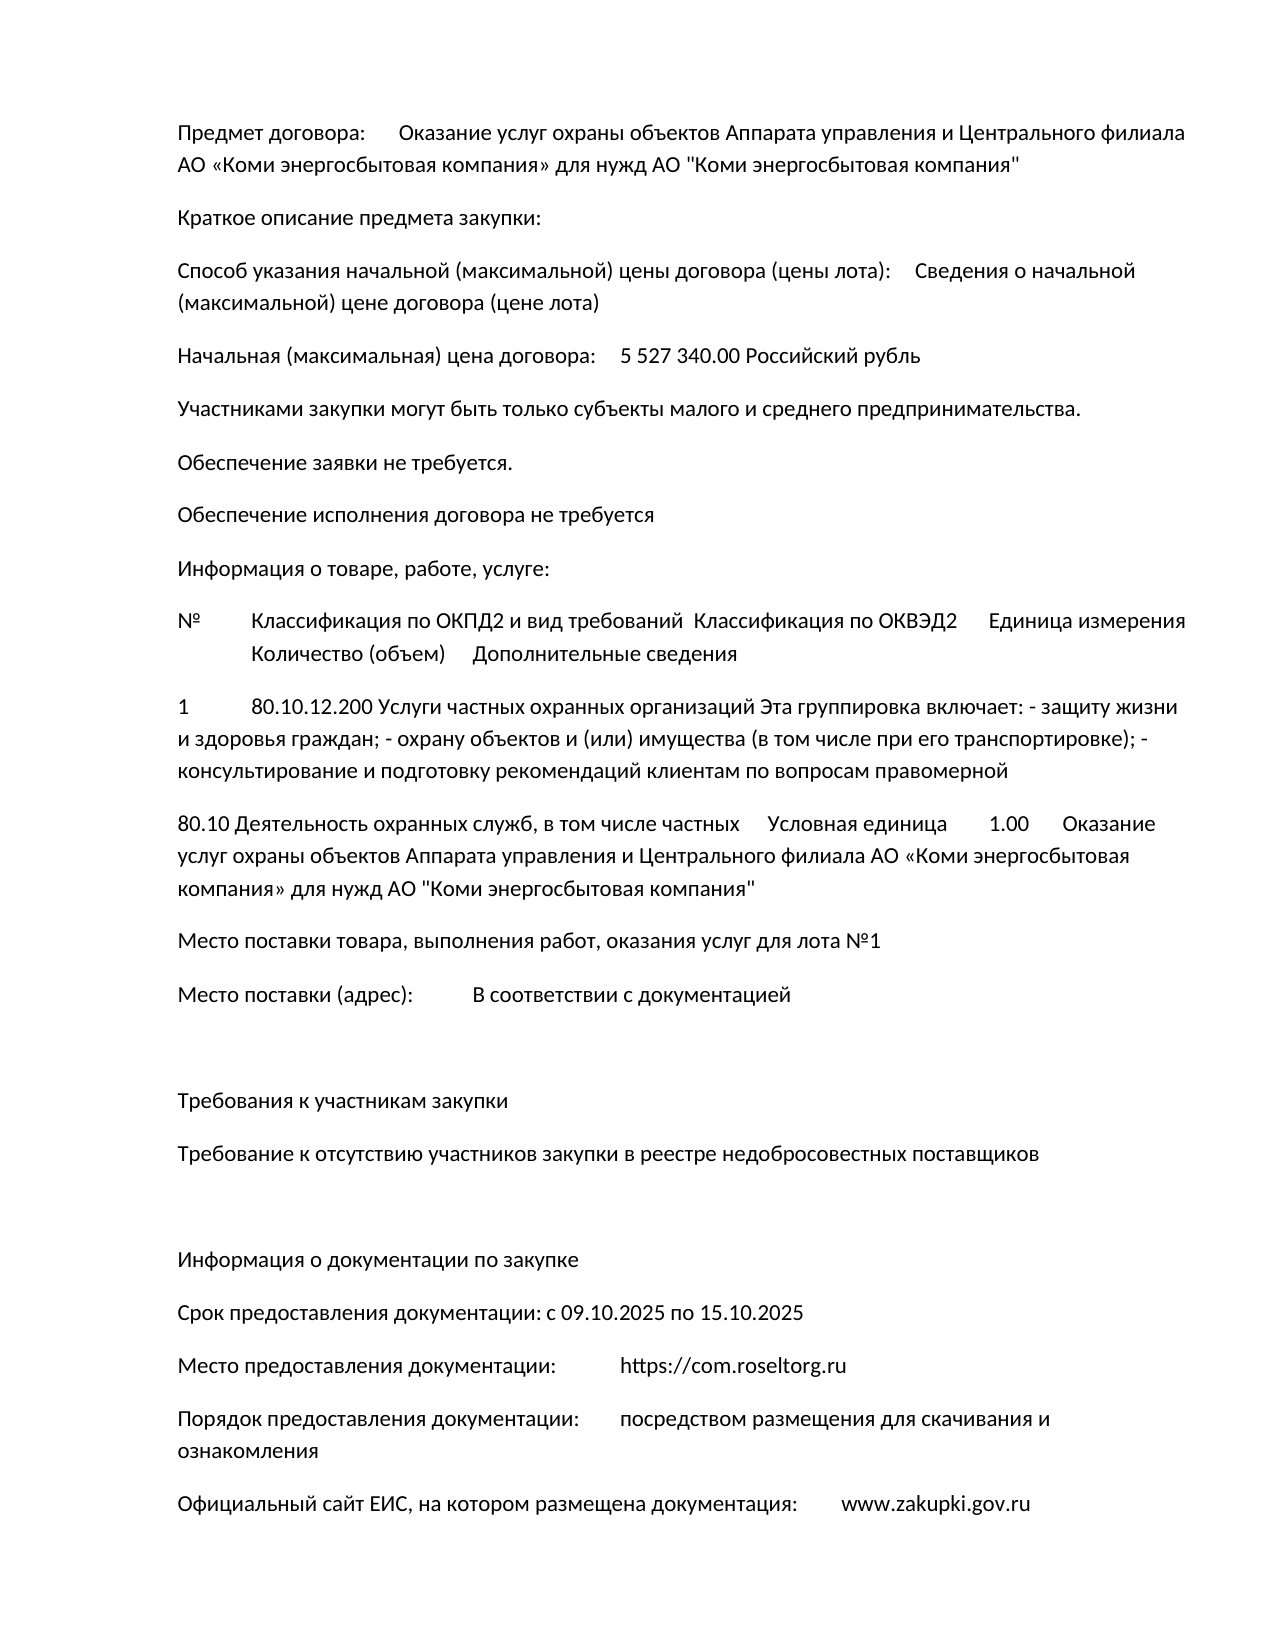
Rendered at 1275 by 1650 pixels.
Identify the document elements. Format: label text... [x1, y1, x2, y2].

text № Классификация по ОКПД2 и вид требований Классификация по ОКВЭД2 Единица измерения Количество (объем) Дополнительные сведения [177, 607, 1186, 667]
text Место поставки (адрес): В соответствии с документацией [177, 980, 1186, 1008]
text Официальный сайт ЕИС, на котором размещена документация: www.zakupki.gov.ru [177, 1489, 1186, 1517]
text Предмет договора: Оказание услуг охраны объектов Аппарата управления и Центрального филиала АО «Коми энергосбытовая компания» для нужд АО "Коми энергосбытовая компания" [177, 118, 1186, 178]
text Способ указания начальной (максимальной) цены договора (цены лота): Сведения о начальной (максимальной) цене договора (цене лота) [177, 256, 1186, 317]
text Участниками закупки могут быть только субъекты малого и среднего предпринимательства. [177, 394, 1186, 423]
text Информация о документации по закупке [177, 1245, 1186, 1273]
text Срок предоставления документации: с 09.10.2025 по 15.10.2025 [177, 1298, 1186, 1326]
text Место предоставления документации: https://com.roseltorg.ru [177, 1351, 1186, 1379]
text Порядок предоставления документации: посредством размещения для скачивания и ознакомления [177, 1404, 1186, 1464]
text Требования к участникам закупки [177, 1086, 1186, 1114]
text 80.10 Деятельность охранных служб, в том числе частных Условная единица 1.00 Оказание услуг охраны объектов Аппарата управления и Центрального филиала АО «Коми энергосбытовая компания» для нужд АО "Коми энергосбытовая компания" [177, 809, 1186, 902]
text Информация о товаре, работе, услуге: [177, 554, 1186, 582]
text Требование к отсутствию участников закупки в реестре недобросовестных поставщиков [177, 1139, 1186, 1167]
text Обеспечение исполнения договора не требуется [177, 501, 1186, 529]
text Обеспечение заявки не требуется. [177, 448, 1186, 476]
text Место поставки товара, выполнения работ, оказания услуг для лота №1 [177, 927, 1186, 955]
text 1 80.10.12.200 Услуги частных охранных организаций Эта группировка включает: - защиту жизни и здоровья граждан; - охрану объектов и (или) имущества (в том числе при его транспортировке); - консультирование и подготовку рекомендаций клиентам по вопросам правомерной [177, 692, 1186, 784]
text Начальная (максимальная) цена договора: 5 527 340.00 Российский рубль [177, 342, 1186, 369]
text Краткое описание предмета закупки: [177, 203, 1186, 231]
